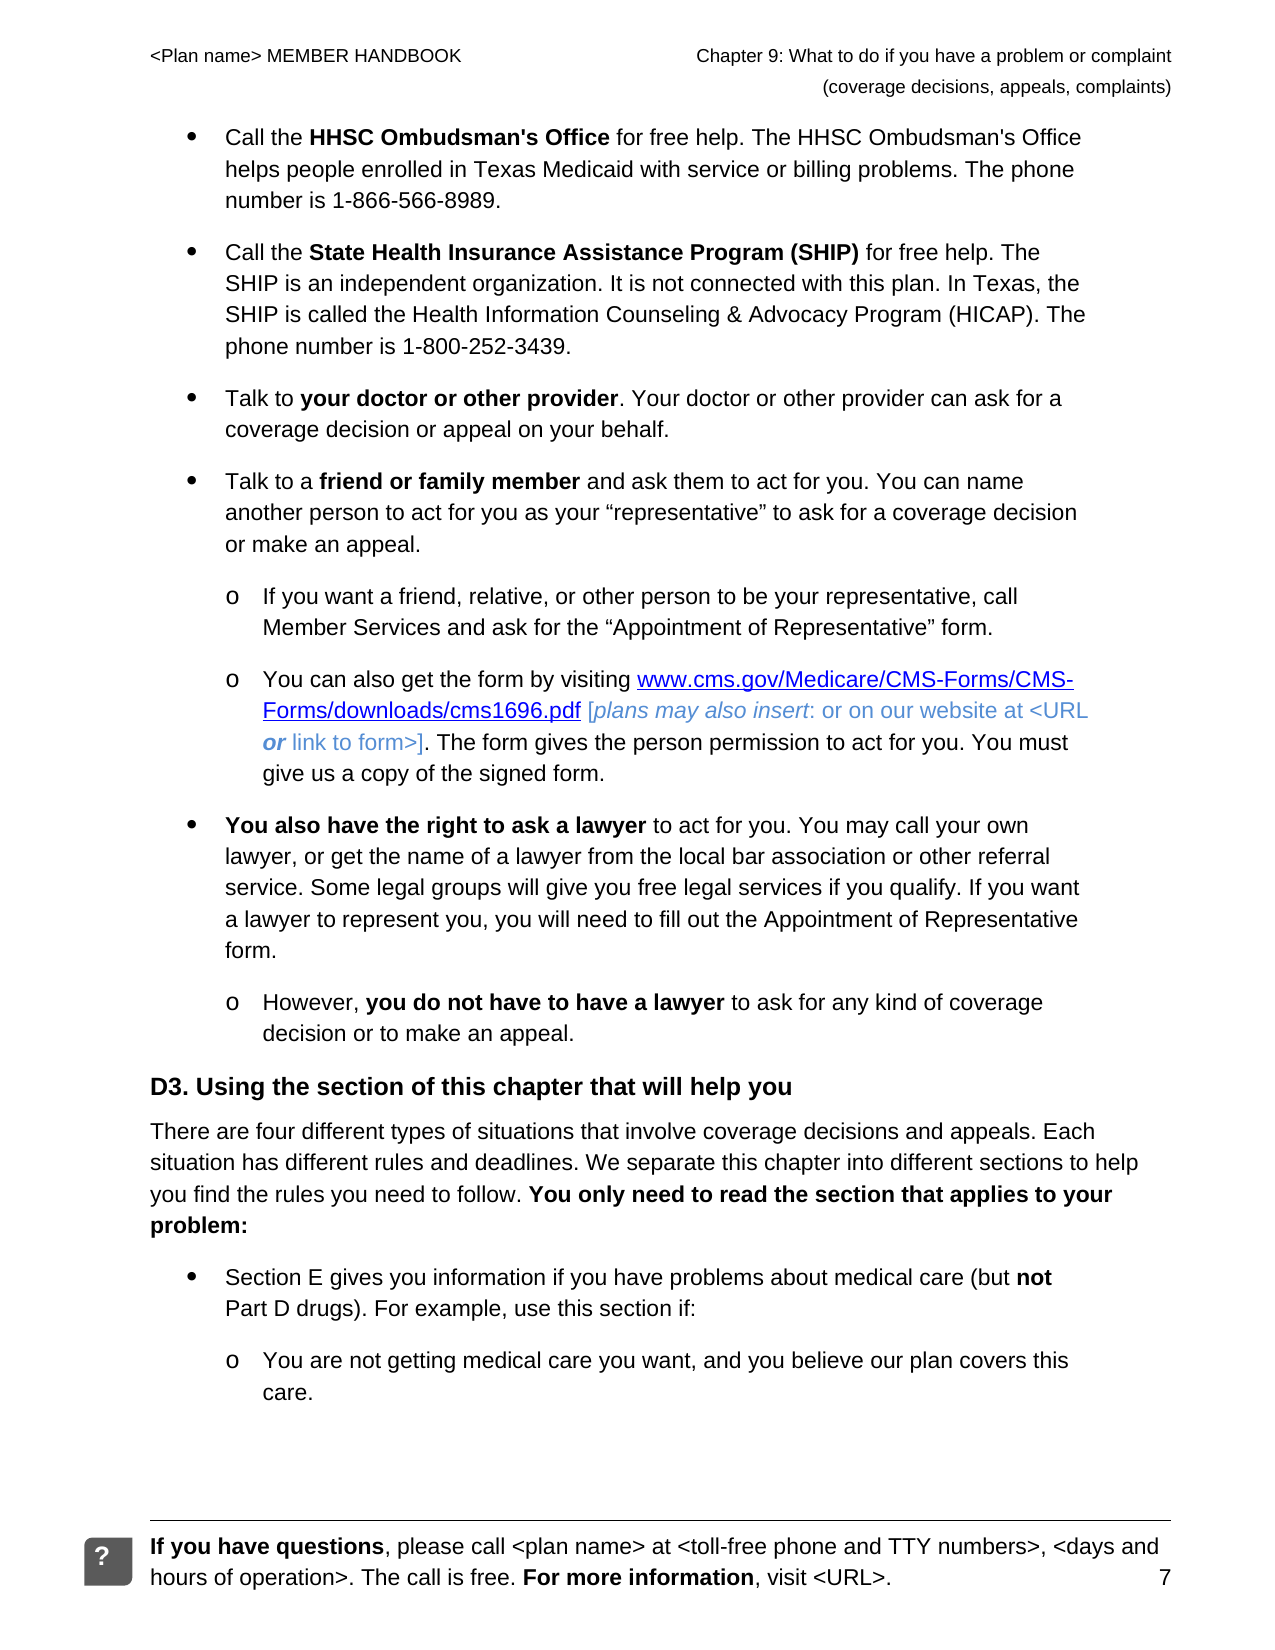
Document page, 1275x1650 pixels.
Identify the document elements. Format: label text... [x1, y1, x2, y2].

list If you want a friend, relative, or other person to be your representative, call Member Services and ask for the “Appointment of Representative” form. [225, 579, 1096, 642]
list You can also get the form by visiting www.cms.gov/Medicare/CMS-Forms/CMS-Forms/downloads/cms1696.pdf [plans may also insert: or on our website at <URL or link to form>]. The form gives the person permission to act for you. You must give us a copy of the signed form. [225, 662, 1096, 787]
list Call the HHSC Ombudsman's Office for free help. The HHSC Ombudsman's Office helps people enrolled in Texas Medicaid with service or billing problems. The phone number is 1-866-566-8989. [187, 121, 1096, 214]
list Section E gives you information if you have problems about medical care (but not Part D drugs). For example, use this section if: [187, 1260, 1096, 1323]
list Call the State Health Insurance Assistance Program (SHIP) for free help. The SHIP is an independent organization. It is not connected with this plan. In Texas, the SHIP is called the Health Information Counseling & Advocacy Program (HICAP). The phone number is 1-800-252-3439. [187, 235, 1096, 360]
list However, you do not have to have a lawyer to ask for any kind of coverage decision or to make an appeal. [225, 985, 1096, 1048]
list Talk to a friend or family member and ask them to act for you. You can name another person to act for you as your “representative” to ask for a coverage decision or make an appeal. [187, 464, 1096, 558]
list You also have the right to ask a lawyer to act for you. You may call your own lawyer, or get the name of a lawyer from the local bar association or other referral service. Some legal groups will give you free legal services if you qualify. If you want a lawyer to represent you, you will need to fill out the Appointment of Representative form. [187, 808, 1096, 964]
list You are not getting medical care you want, and you believe our plan covers this care. [225, 1344, 1096, 1406]
list Talk to your doctor or other provider. Your doctor or other provider can ask for a coverage decision or appeal on your behalf. [187, 381, 1096, 444]
text There are four different types of situations that involve coverage decisions and appeals. Each situation has different rules and deadlines. We separate this chapter into different sections to help you find the rules you need to follow. You only need to read the section that applies to your problem: [150, 1114, 1171, 1239]
subtitle D3. Using the section of this chapter that will help you [150, 1069, 1096, 1102]
